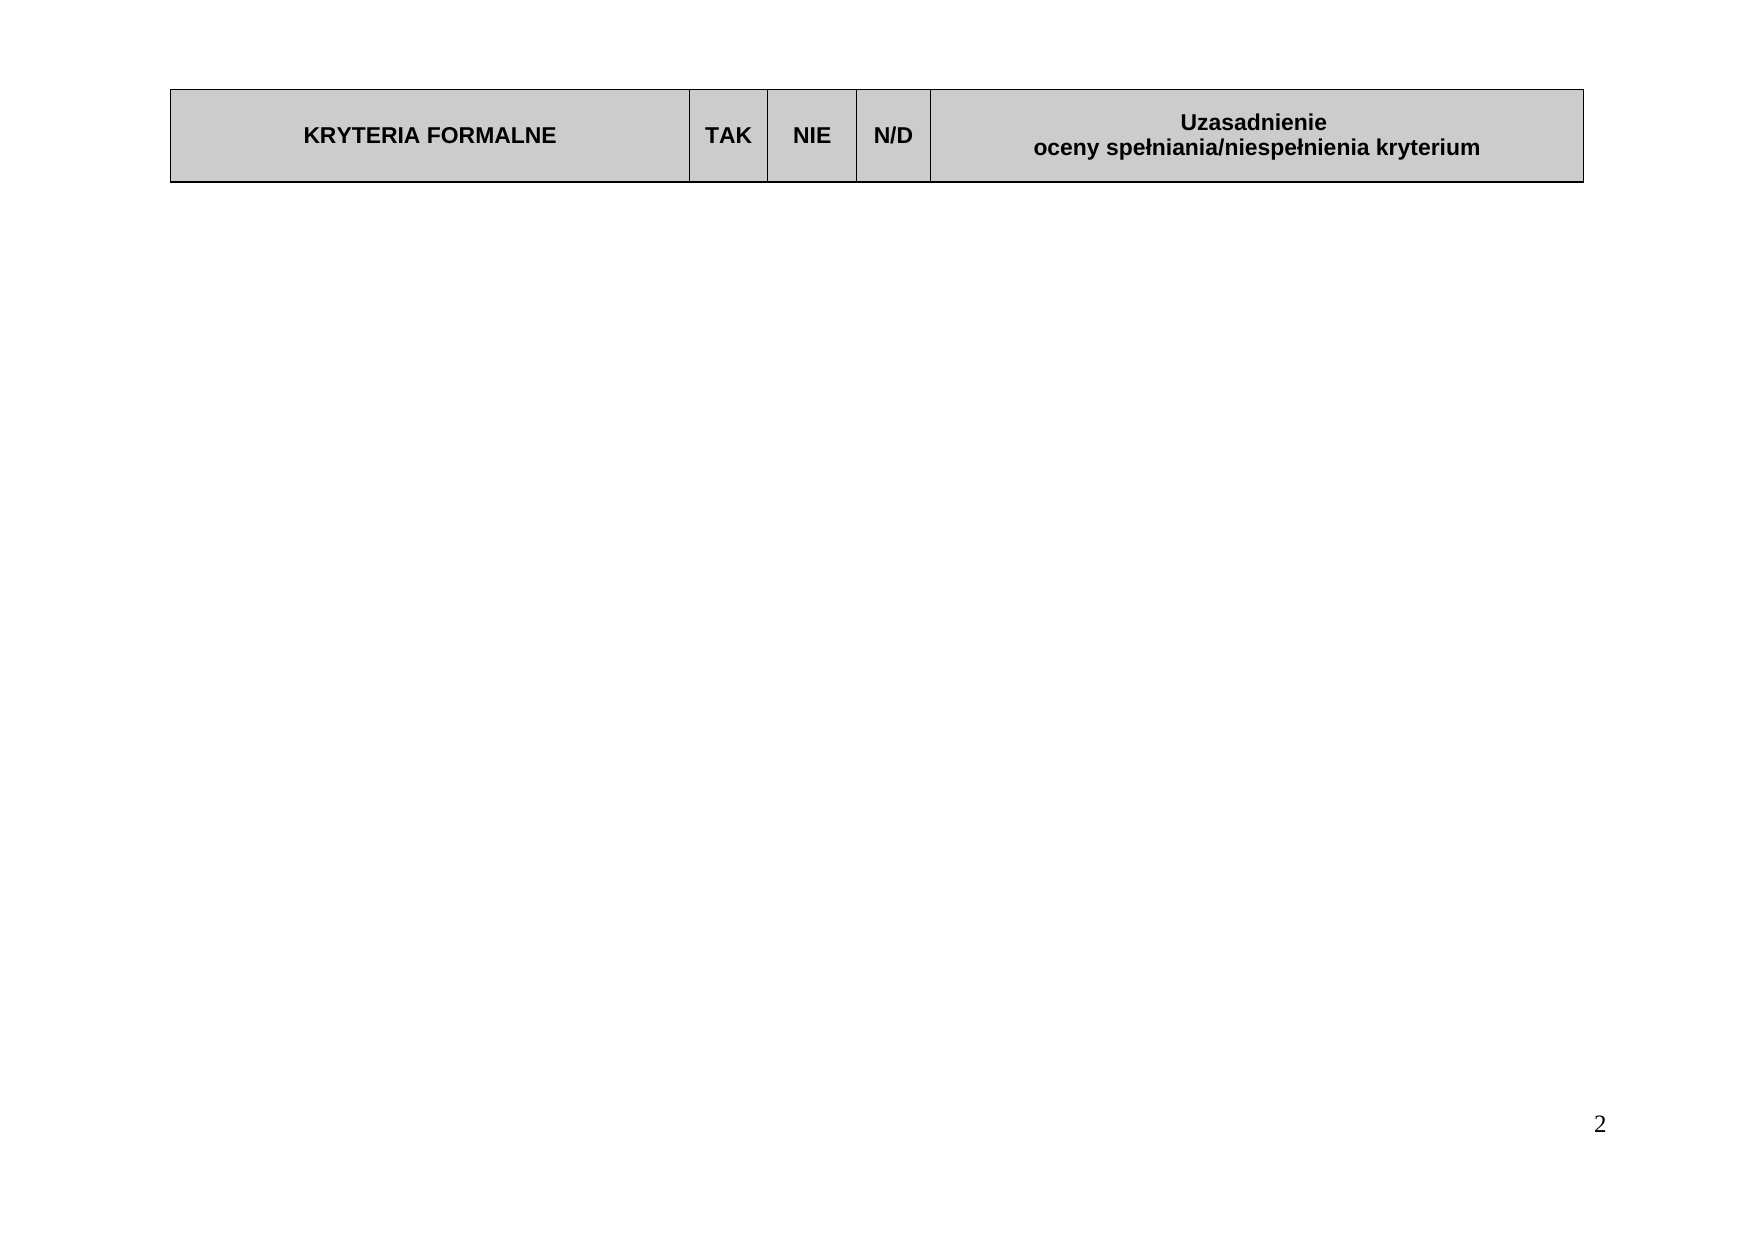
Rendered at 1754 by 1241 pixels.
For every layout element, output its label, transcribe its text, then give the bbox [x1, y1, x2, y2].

table_header N/D [857, 90, 930, 181]
table_header KRYTERIA FORMALNE [171, 90, 689, 181]
table_header Uzasadnienie oceny spełniania/niespełnienia kryterium [931, 90, 1583, 181]
table_header NIE [768, 90, 856, 181]
table_header TAK [690, 90, 767, 181]
